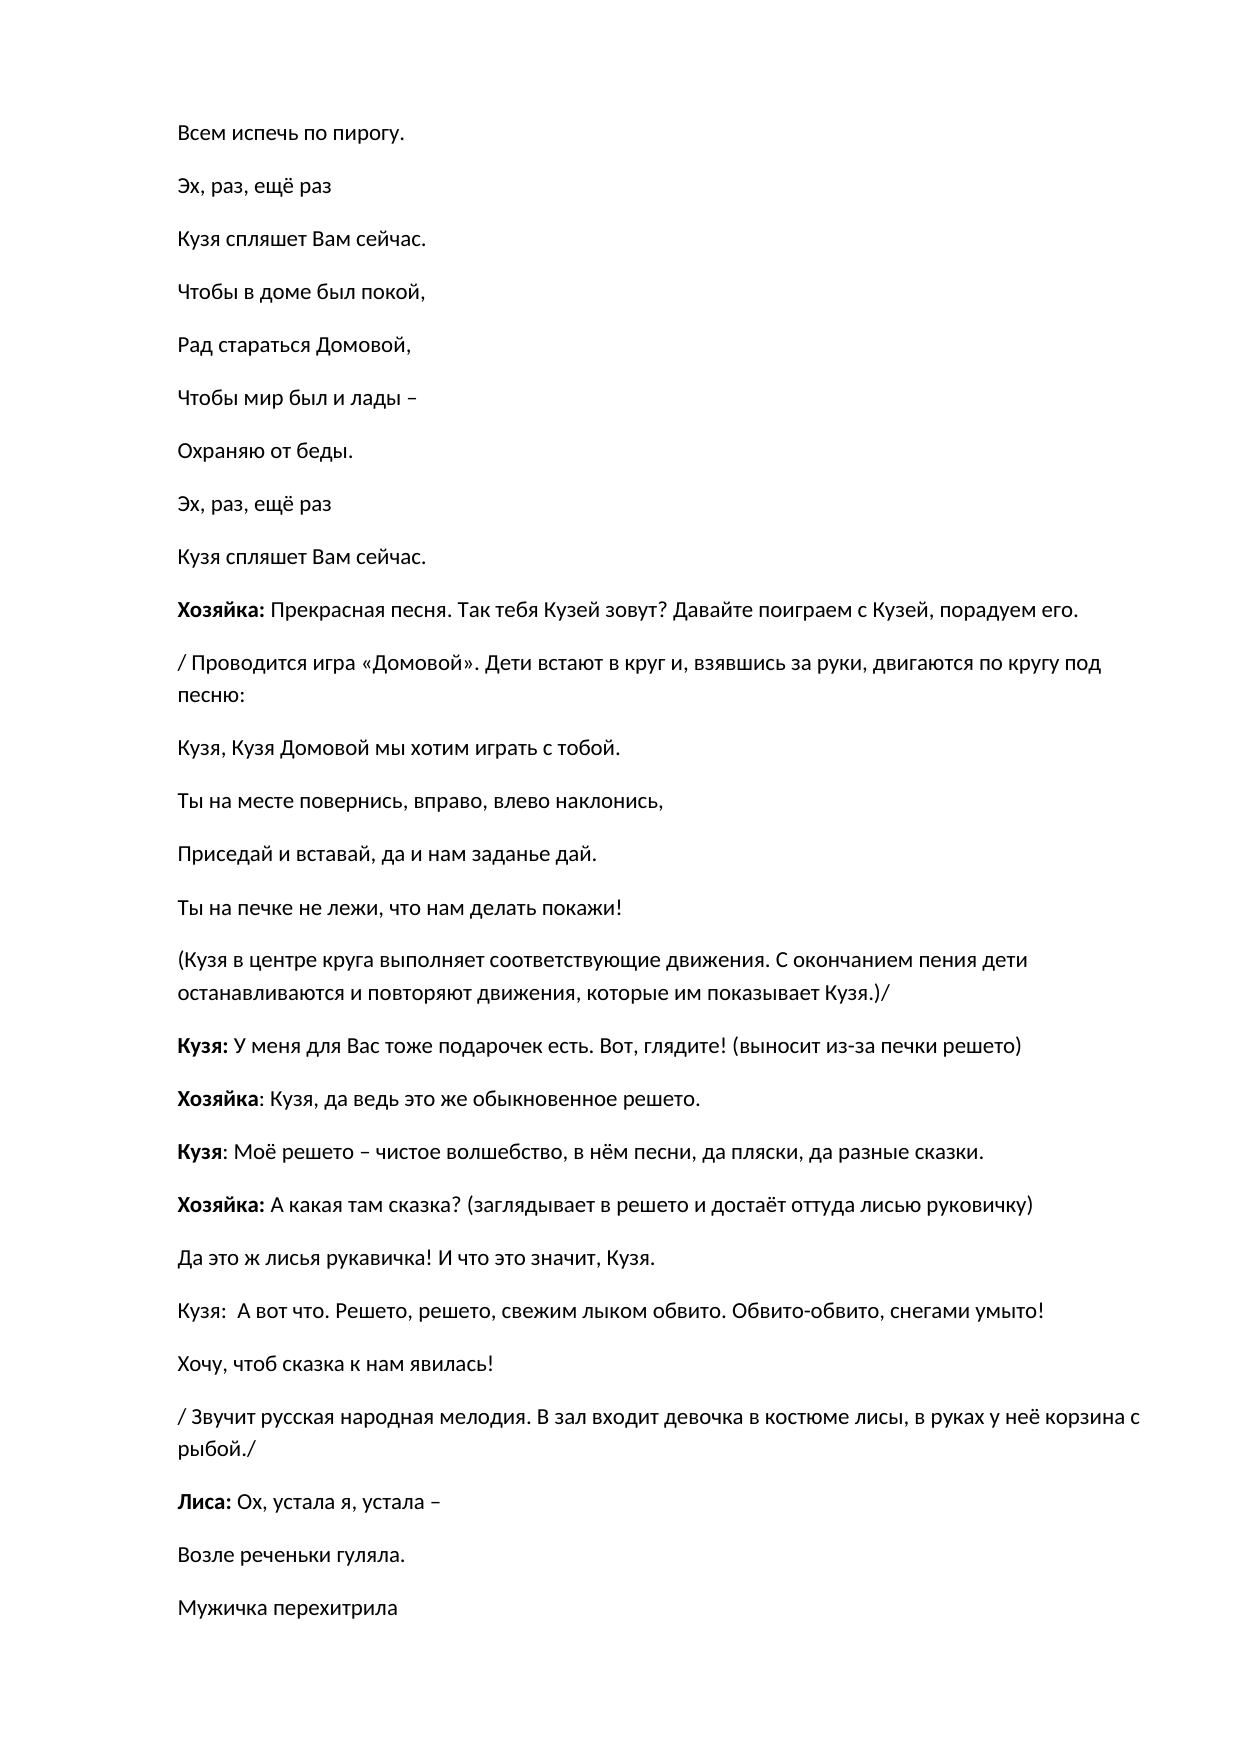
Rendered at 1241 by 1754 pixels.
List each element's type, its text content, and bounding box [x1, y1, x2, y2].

text Ты на печке не лежи, что нам делать покажи! [177, 893, 1152, 921]
text Лиса: Ох, устала я, устала – [177, 1487, 1152, 1515]
text Кузя: А вот что. Решето, решето, свежим лыком обвито. Обвито-обвито, снегами умыто! [177, 1296, 1152, 1324]
text / Звучит русская народная мелодия. В зал входит девочка в костюме лисы, в руках у неё корзина с рыбой./ [177, 1402, 1152, 1462]
text (Кузя в центре круга выполняет соответствующие движения. С окончанием пения дети останавливаются и повторяют движения, которые им показывает Кузя.)/ [177, 946, 1152, 1006]
text Кузя: Моё решето – чистое волшебство, в нём песни, да пляски, да разные сказки. [177, 1137, 1152, 1165]
text Чтобы в доме был покой, [177, 277, 1152, 305]
text Да это ж лисья рукавичка! И что это значит, Кузя. [177, 1243, 1152, 1271]
text Рад стараться Домовой, [177, 330, 1152, 358]
text Кузя: У меня для Вас тоже подарочек есть. Вот, глядите! (выносит из-за печки решето) [177, 1031, 1152, 1059]
text Ты на месте повернись, вправо, влево наклонись, [177, 787, 1152, 814]
text Эх, раз, ещё раз [177, 489, 1152, 517]
text / Проводится игра «Домовой». Дети встают в круг и, взявшись за руки, двигаются по кругу под песню: [177, 648, 1152, 708]
text Мужичка перехитрила [177, 1593, 1152, 1621]
text Чтобы мир был и лады – [177, 383, 1152, 411]
text Кузя спляшет Вам сейчас. [177, 542, 1152, 570]
text Эх, раз, ещё раз [177, 171, 1152, 199]
text Хозяйка: Кузя, да ведь это же обыкновенное решето. [177, 1084, 1152, 1112]
text Хочу, чтоб сказка к нам явилась! [177, 1349, 1152, 1377]
text Хозяйка: Прекрасная песня. Так тебя Кузей зовут? Давайте поиграем с Кузей, порадуем его. [177, 595, 1152, 623]
text Возле реченьки гуляла. [177, 1540, 1152, 1568]
text Хозяйка: А какая там сказка? (заглядывает в решето и достаёт оттуда лисью руковичку) [177, 1190, 1152, 1218]
text Приседай и вставай, да и нам заданье дай. [177, 839, 1152, 868]
text Всем испечь по пирогу. [177, 118, 1152, 146]
text Охраняю от беды. [177, 436, 1152, 464]
text Кузя, Кузя Домовой мы хотим играть с тобой. [177, 733, 1152, 762]
text Кузя спляшет Вам сейчас. [177, 224, 1152, 252]
